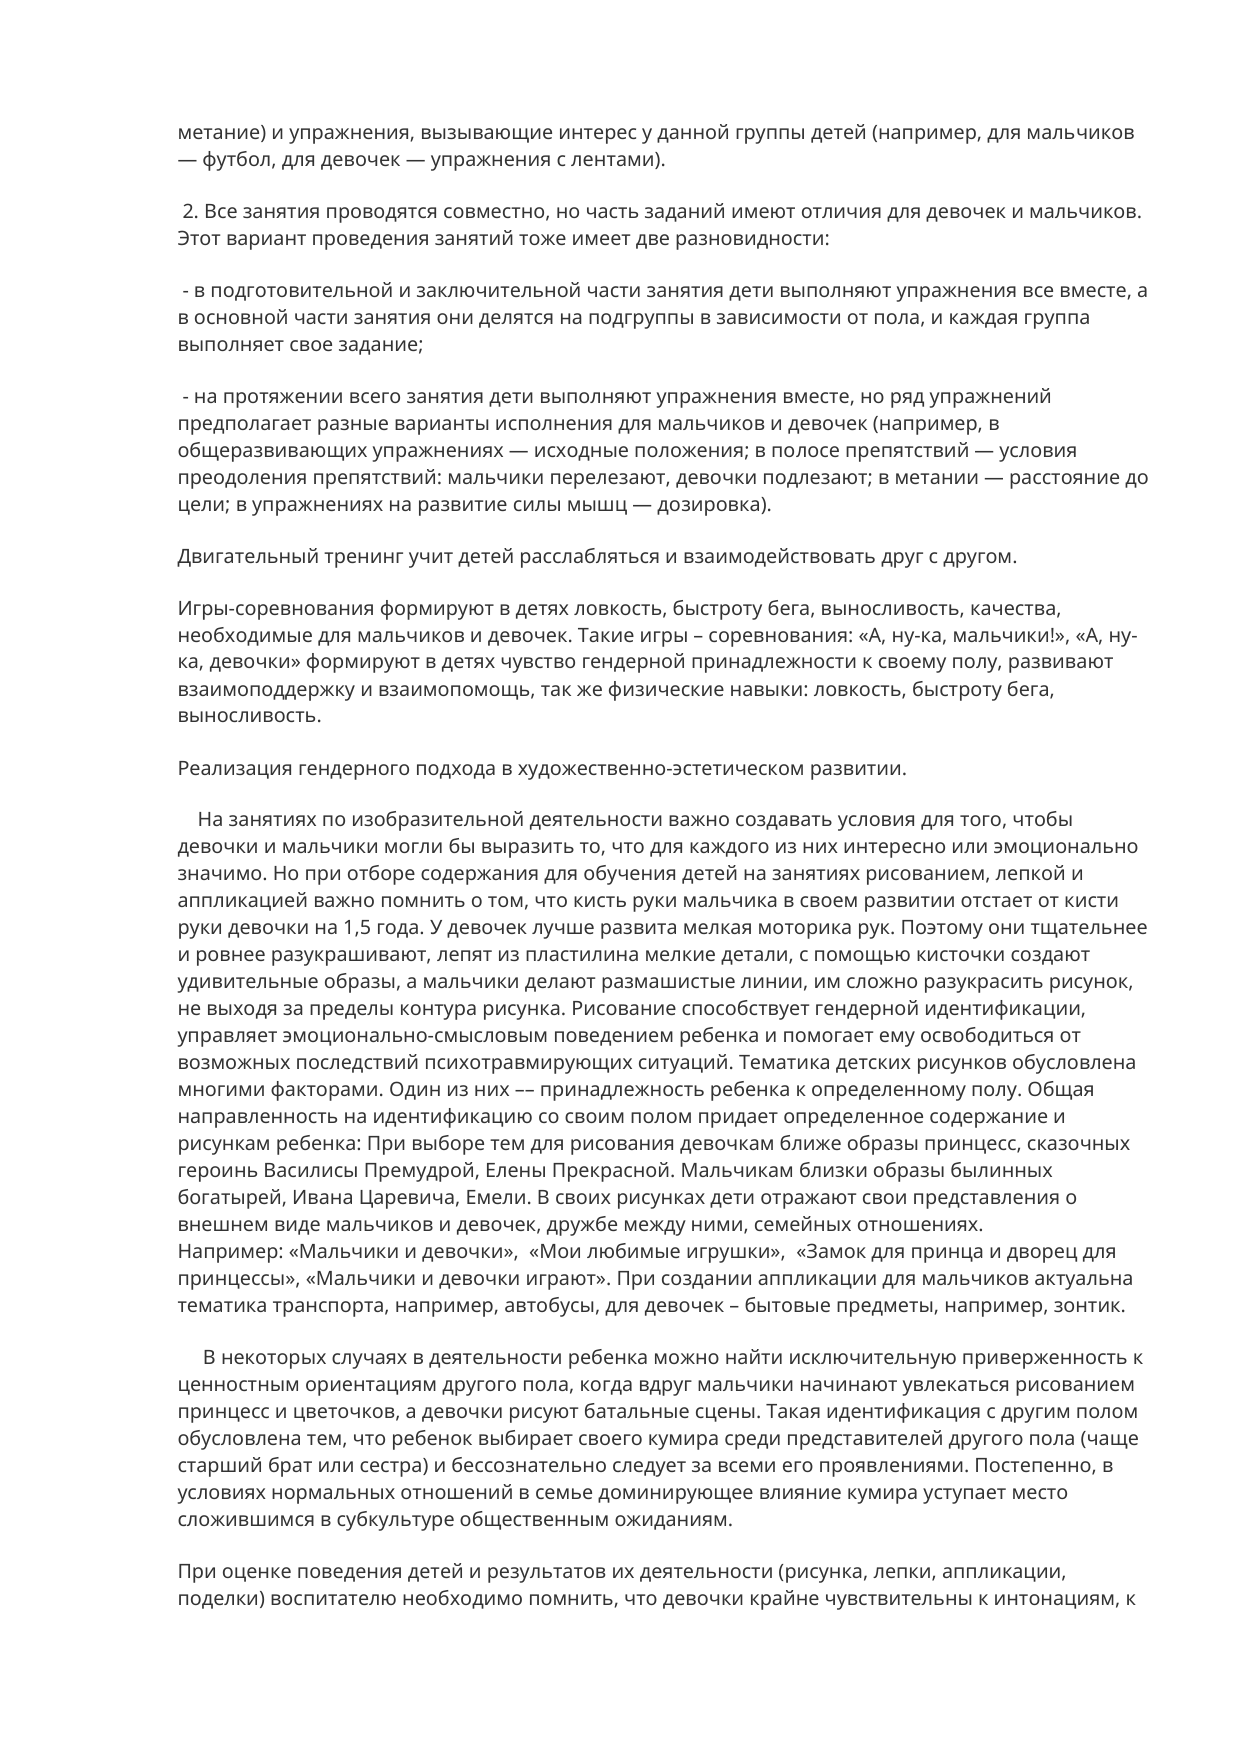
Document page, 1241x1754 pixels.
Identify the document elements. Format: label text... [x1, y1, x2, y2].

text На занятиях по изобразительной деятельности важно создавать условия для того, чтобы девочки и мальчики могли бы выразить то, что для каждого из них интересно или эмоционально значимо. Но при отборе содержания для обучения детей на занятиях рисованием, лепкой и аппликацией важно помнить о том, что кисть руки мальчика в своем развитии отстает от кисти руки девочки на 1,5 года. У девочек лучше развита мелкая моторика рук. Поэтому они тщательнее и ровнее разукрашивают, лепят из пластилина мелкие детали, с помощью кисточки создают удивительные образы, а мальчики делают размашистые линии, им сложно разукрасить рисунок, не выходя за пределы контура рисунка. Рисование способствует гендерной идентификации, управляет эмоционально-смысловым поведением ребенка и помогает ему освободиться от возможных последствий психотравмирующих ситуаций. Тематика детских рисунков обусловлена многими факторами. Один из них –– принадлежность ребенка к определенному полу. Общая направленность на идентификацию со своим полом придает определенное содержание и рисункам ребенка: При выборе тем для рисования девочкам ближе образы принцесс, сказочных героинь Василисы Премудрой, Елены Прекрасной. Мальчикам близки образы былинных богатырей, Ивана Царевича, Емели. В своих рисунках дети отражают свои представления о внешнем виде мальчиков и девочек, дружбе между ними, семейных отношениях. Например: «Мальчики и девочки», «Мои любимые игрушки», «Замок для принца и дворец для принцессы», «Мальчики и девочки играют». При создании аппликации для мальчиков актуальна тематика транспорта, например, автобусы, для девочек – бытовые предметы, например, зонтик. [177, 806, 1152, 1318]
text Двигательный тренинг учит детей расслабляться и взаимодействовать друг с другом. [177, 542, 1152, 569]
text В некоторых случаях в деятельности ребенка можно найти исключительную приверженность к ценностным ориентациям другого пола, когда вдруг мальчики начинают увлекаться рисованием принцесс и цветочков, а девочки рисуют батальные сцены. Такая идентификация с другим полом обусловлена тем, что ребенок выбирает своего кумира среди представителей другого пола (чаще старший брат или сестра) и бессознательно следует за всеми его проявлениями. Постепенно, в условиях нормальных отношений в семье доминирующее влияние кумира уступает место сложившимся в субкультуре общественным ожиданиям. [177, 1343, 1152, 1532]
text - в подготовительной и заключительной части занятия дети выполняют упражнения все вместе, а в основной части занятия они делятся на подгруппы в зависимости от пола, и каждая группа выполняет свое задание; [177, 276, 1152, 357]
text - на протяжении всего занятия дети выполняют упражнения вместе, но ряд упражнений предполагает разные варианты исполнения для мальчиков и девочек (например, в общеразвивающих упражнениях — исходные положения; в полосе препятствий — условия преодоления препятствий: мальчики перелезают, девочки подлезают; в метании — расстояние до цели; в упражнениях на развитие силы мышц — дозировка). [177, 382, 1152, 517]
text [177, 118, 1152, 172]
text Реализация гендерного подхода в художественно-эстетическом развитии. [177, 754, 1152, 781]
text Игры-соревнования формируют в детях ловкость, быстроту бега, выносливость, качества, необходимые для мальчиков и девочек. Такие игры – соревнования: «А, ну-ка, мальчики!», «А, ну-ка, девочки» формируют в детях чувство гендерной принадлежности к своему полу, развивают взаимоподдержку и взаимопомощь, так же физические навыки: ловкость, быстроту бега, выносливость. [177, 594, 1152, 729]
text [177, 1557, 1152, 1611]
text 2. Все занятия проводятся совместно, но часть заданий имеют отличия для девочек и мальчиков. Этот вариант проведения занятий тоже имеет две разновидности: [177, 197, 1152, 251]
